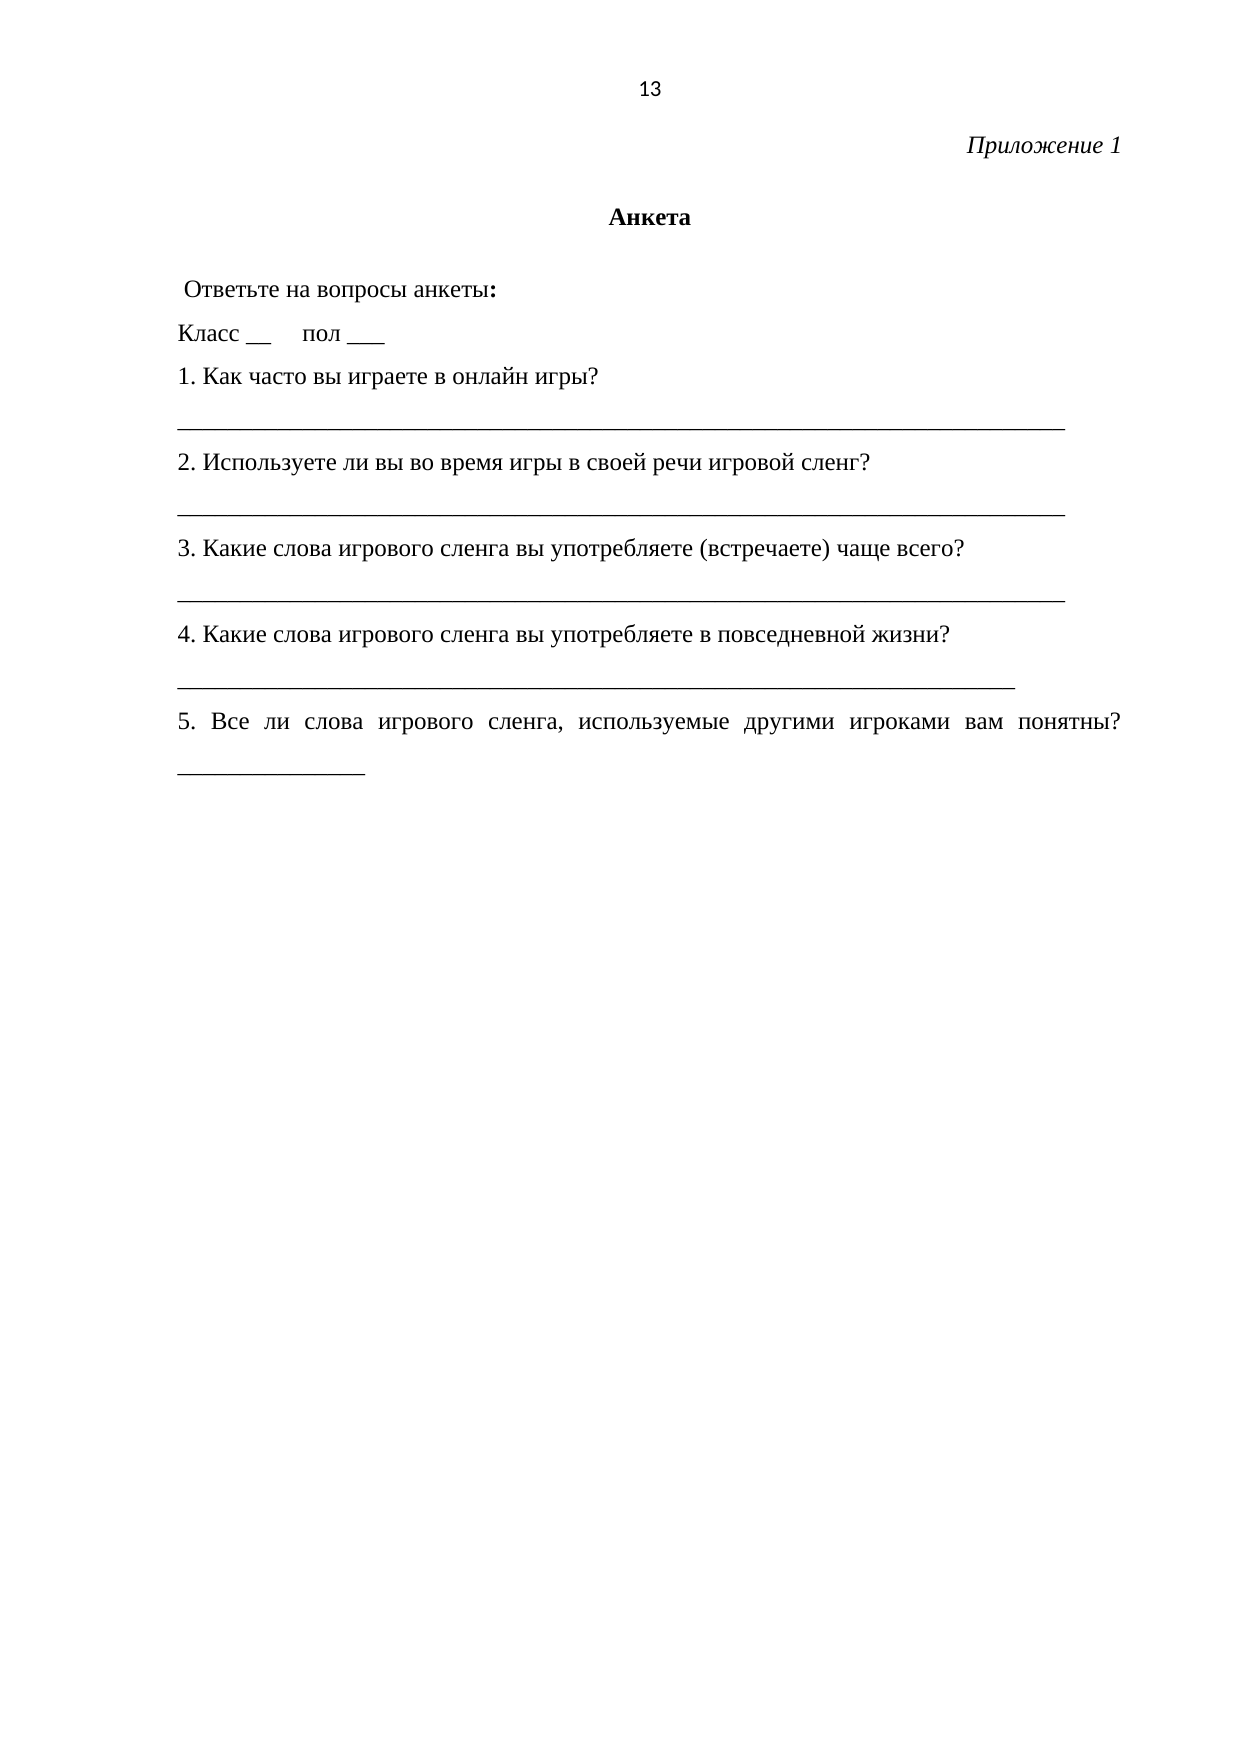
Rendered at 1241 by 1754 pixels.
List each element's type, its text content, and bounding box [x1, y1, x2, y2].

text 4. Какие слова игрового сленга вы употребляете в повседневной жизни? [177, 619, 1122, 648]
text 2. Используете ли вы во время игры в своей речи игровой сленг? [177, 447, 1122, 476]
text 1. Как часто вы играете в онлайн игры? [177, 361, 1122, 389]
text 3. Какие слова игрового сленга вы употребляете (встречаете) чаще всего? [177, 533, 1122, 562]
text Анкета [177, 202, 1122, 231]
text _______________________________________________________________________ [177, 490, 1122, 519]
text 5. Все ли слова игрового сленга, используемые другими игроками вам понятны?_______________ [177, 706, 1122, 778]
text Ответьте на вопросы анкеты: [177, 274, 1122, 303]
text _______________________________________________________________________ [177, 404, 1122, 433]
text _______________________________________________________________________ [177, 576, 1122, 605]
text Приложение 1 [177, 130, 1122, 159]
text ___________________________________________________________________ [177, 663, 1122, 691]
text Класс __ пол ___ [177, 318, 1122, 346]
